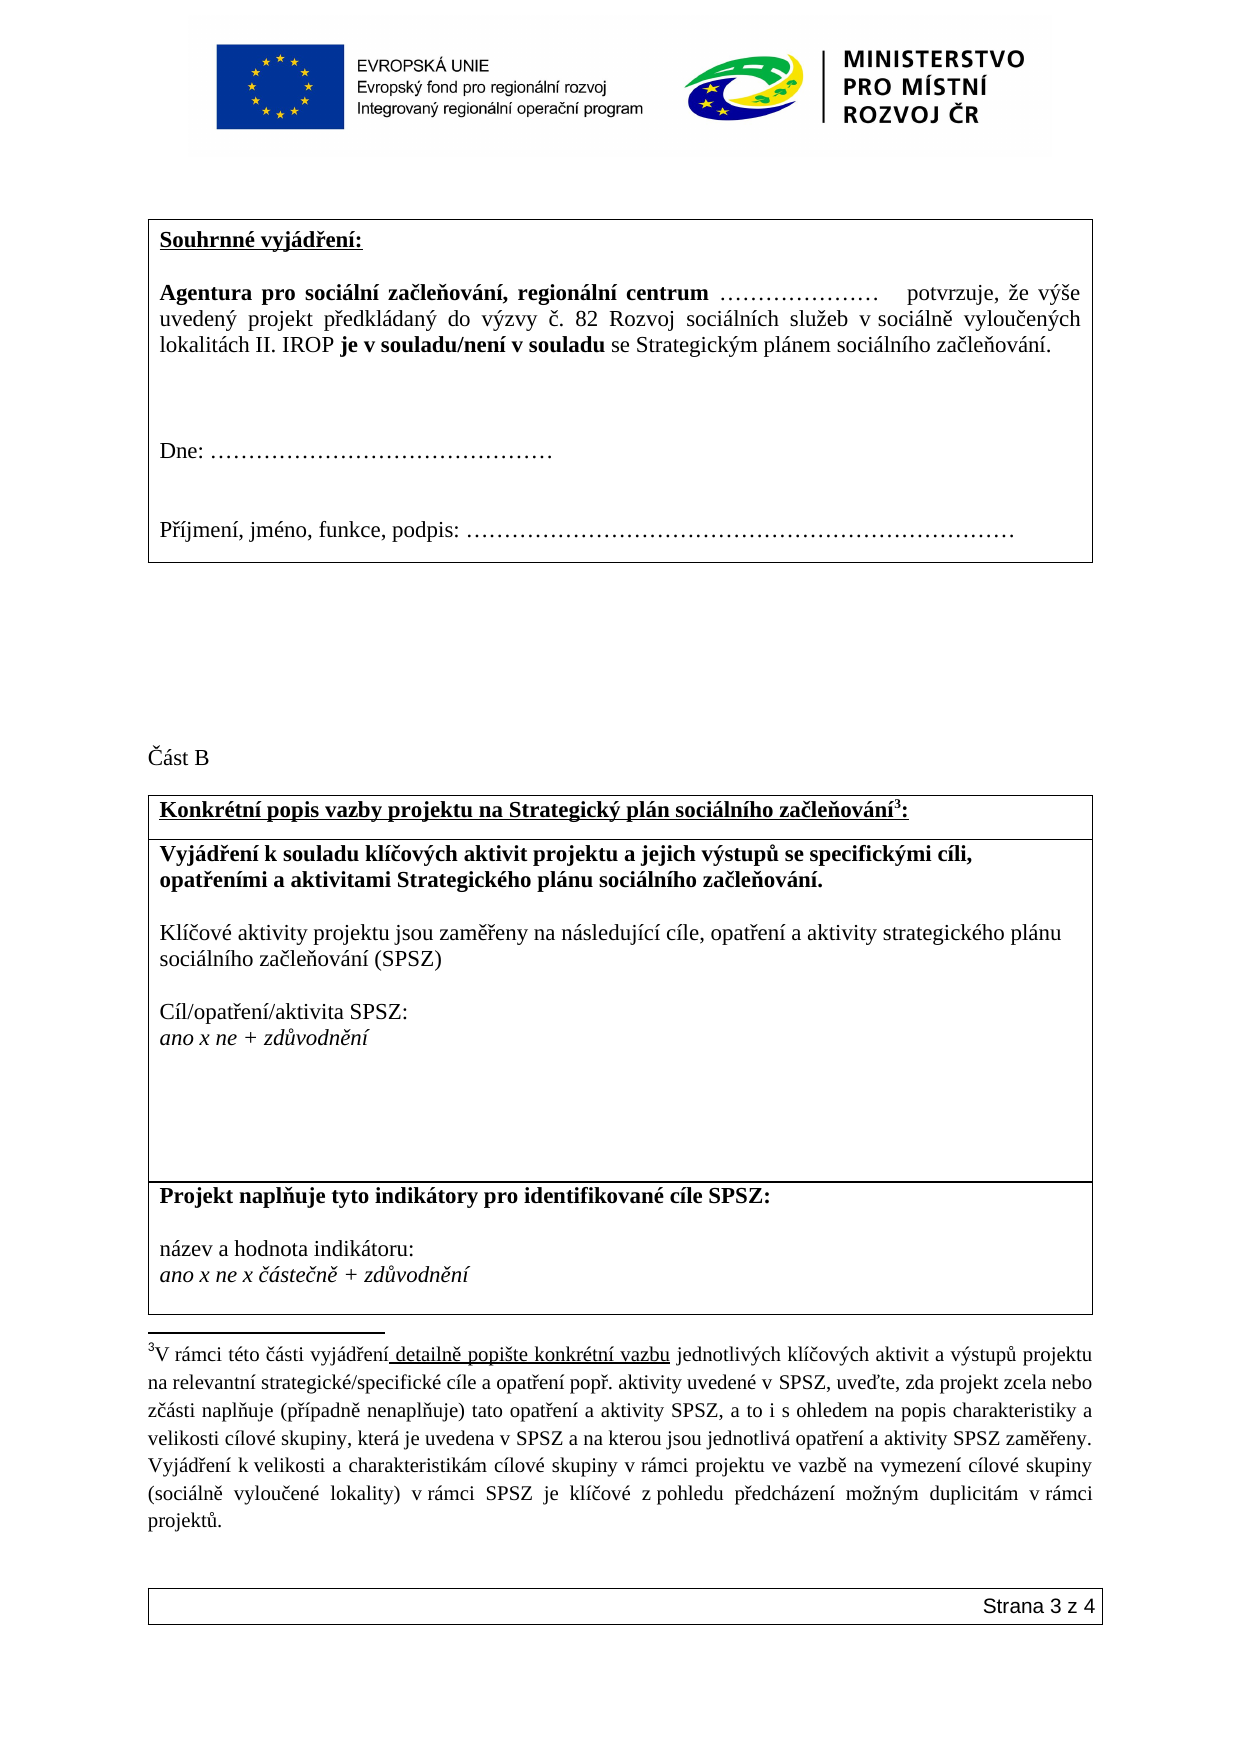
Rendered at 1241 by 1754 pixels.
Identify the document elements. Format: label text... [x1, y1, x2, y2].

picture [188, 15, 1052, 157]
table_cell Vyjádření k souladu klíčových aktivit projektu a jejich výstupů se specifickými cíli, opatřeními a aktivitami Strategického plánu sociálního začleňování. Klíčové aktivity projektu jsou zaměřeny na následující cíle, opatření a aktivity strategického plánu sociálního začleňování (SPSZ) Cíl/opatření/aktivita SPSZ: ano x ne + zdůvodnění [149, 840, 1092, 1181]
table_header Souhrnné vyjádření: Agentura pro sociální začleňování, regionální centrum ………………… potvrzuje, že výše uvedený projekt předkládaný do výzvy č. 82 Rozvoj sociálních služeb v sociálně vyloučených lokalitách II. IROP je v souladu/není v souladu se Strategickým plánem sociálního začleňování. Dne: ……………………………………… Příjmení, jméno, funkce, podpis: ……………………………………………………………… [149, 220, 1092, 562]
table_header Konkrétní popis vazby projektu na Strategický plán sociálního začleňování: [149, 796, 1092, 839]
text Část B [148, 744, 1093, 771]
